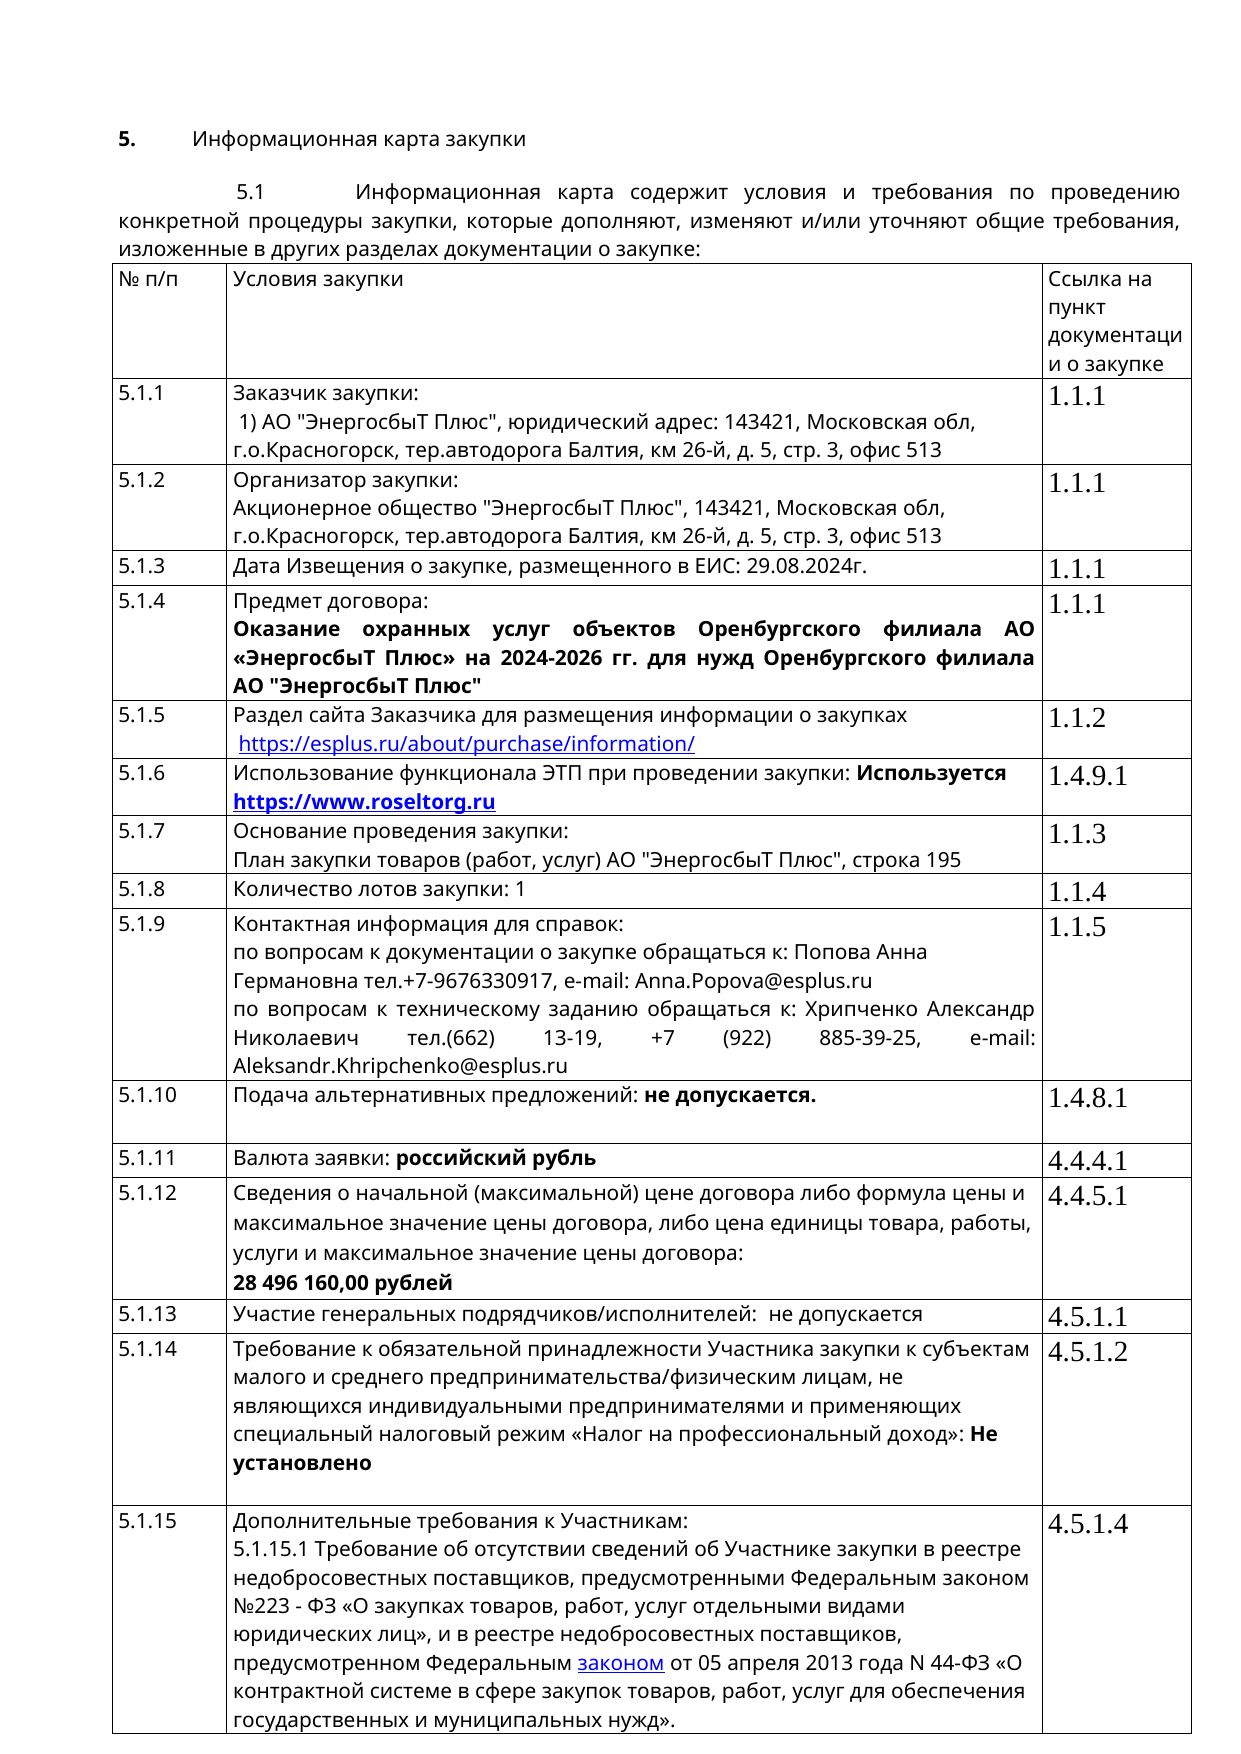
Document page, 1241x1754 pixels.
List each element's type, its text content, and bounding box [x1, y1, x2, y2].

table_cell 4.5.1.2 [1043, 1334, 1191, 1505]
table_cell Предмет договора: Оказание охранных услуг объектов Оренбургского филиала АО «ЭнергосбыТ Плюс» на 2024-2026 гг. для нужд Оренбургского филиала АО "ЭнергосбыТ Плюс" [227, 586, 1042, 699]
table_cell 1.4.9.1 [1043, 759, 1191, 815]
table_cell 1.1.4 [1043, 874, 1191, 908]
table_header № п/п [113, 264, 226, 377]
table_header Условия закупки [227, 264, 1042, 377]
table_cell [113, 1178, 226, 1298]
text 5.1 Информационная карта содержит условия и требования по проведению конкретной процедуры закупки, которые дополняют, изменяют и/или уточняют общие требования, изложенные в других разделах документации о закупке: [118, 177, 1181, 263]
table_cell 4.5.1.4 [1043, 1506, 1191, 1733]
table_cell [113, 816, 226, 873]
table_cell 1.1.1 [1043, 586, 1191, 699]
table_cell Использование функционала ЭТП при проведении закупки: Используется https://www.roseltorg.ru [227, 759, 1042, 815]
table_cell Основание проведения закупки: План закупки товаров (работ, услуг) АО "ЭнергосбыТ Плюс", строка 195 [227, 816, 1042, 873]
table_cell 1.1.2 [1043, 701, 1191, 757]
table_cell Контактная информация для справок: по вопросам к документации о закупке обращаться к: Попова Анна Германовна тел.+7-9676330917, e-mail: Anna.Popova@esplus.ru по вопросам к техническому заданию обращаться к: Хрипченко Александр Николаевич тел.(662) 13-19, +7 (922) 885-39-25, e-mail: Aleksandr.Khripchenko@esplus.ru [227, 909, 1042, 1079]
table_cell [113, 1300, 226, 1333]
table_cell [113, 1144, 226, 1177]
table_cell 1.4.8.1 [1043, 1081, 1191, 1142]
table_cell Валюта заявки: российский рубль [227, 1144, 1042, 1177]
table_cell [113, 379, 226, 464]
table_cell 1.1.1 [1043, 465, 1191, 550]
table_cell [113, 586, 226, 699]
table_cell [113, 1334, 226, 1505]
table_cell Заказчик закупки: 1) АО "ЭнергосбыТ Плюс", юридический адрес: 143421, Московская обл, г.о.Красногорск, тер.автодорога Балтия, км 26-й, д. 5, стр. 3, офис 513 [227, 379, 1042, 464]
table_cell Организатор закупки: Акционерное общество "ЭнергосбыТ Плюс", 143421, Московская обл, г.о.Красногорск, тер.автодорога Балтия, км 26-й, д. 5, стр. 3, офис 513 [227, 465, 1042, 550]
table_cell Сведения о начальной (максимальной) цене договора либо формула цены и максимальное значение цены договора, либо цена единицы товара, работы, услуги и максимальное значение цены договора: 28 496 160,00 рублей [227, 1178, 1042, 1298]
table_cell Раздел сайта Заказчика для размещения информации о закупках https://esplus.ru/about/purchase/information/ [227, 701, 1042, 757]
table_cell Требование к обязательной принадлежности Участника закупки к субъектам малого и среднего предпринимательства/физическим лицам, не являющихся индивидуальными предпринимателями и применяющих специальный налоговый режим «Налог на профессиональный доход»: Не установлено [227, 1334, 1042, 1505]
table_cell [113, 701, 226, 757]
table_cell Дата Извещения о закупке, размещенного в ЕИС: 29.08.2024г. [227, 551, 1042, 585]
table_cell [113, 759, 226, 815]
table_cell Подача альтернативных предложений: не допускается. [227, 1081, 1042, 1142]
table_cell 1.1.1 [1043, 379, 1191, 464]
table_cell [113, 551, 226, 585]
table_header Ссылка на пункт документации о закупке [1043, 264, 1191, 377]
table_cell 1.1.5 [1043, 909, 1191, 1079]
table_cell [113, 465, 226, 550]
table_cell [113, 909, 226, 1079]
table_cell Участие генеральных подрядчиков/исполнителей: не допускается [227, 1300, 1042, 1333]
table_cell [113, 1081, 226, 1142]
table_cell Количество лотов закупки: 1 [227, 874, 1042, 908]
table_cell [113, 1506, 226, 1733]
table_cell 4.4.5.1 [1043, 1178, 1191, 1298]
table_cell 1.1.1 [1043, 551, 1191, 585]
table_cell [113, 874, 226, 908]
table_cell 4.5.1.1 [1043, 1300, 1191, 1333]
table_cell 1.1.3 [1043, 816, 1191, 873]
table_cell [227, 1506, 1042, 1733]
table_cell 4.4.4.1 [1043, 1144, 1191, 1177]
subtitle Информационная карта закупки [118, 124, 1181, 152]
